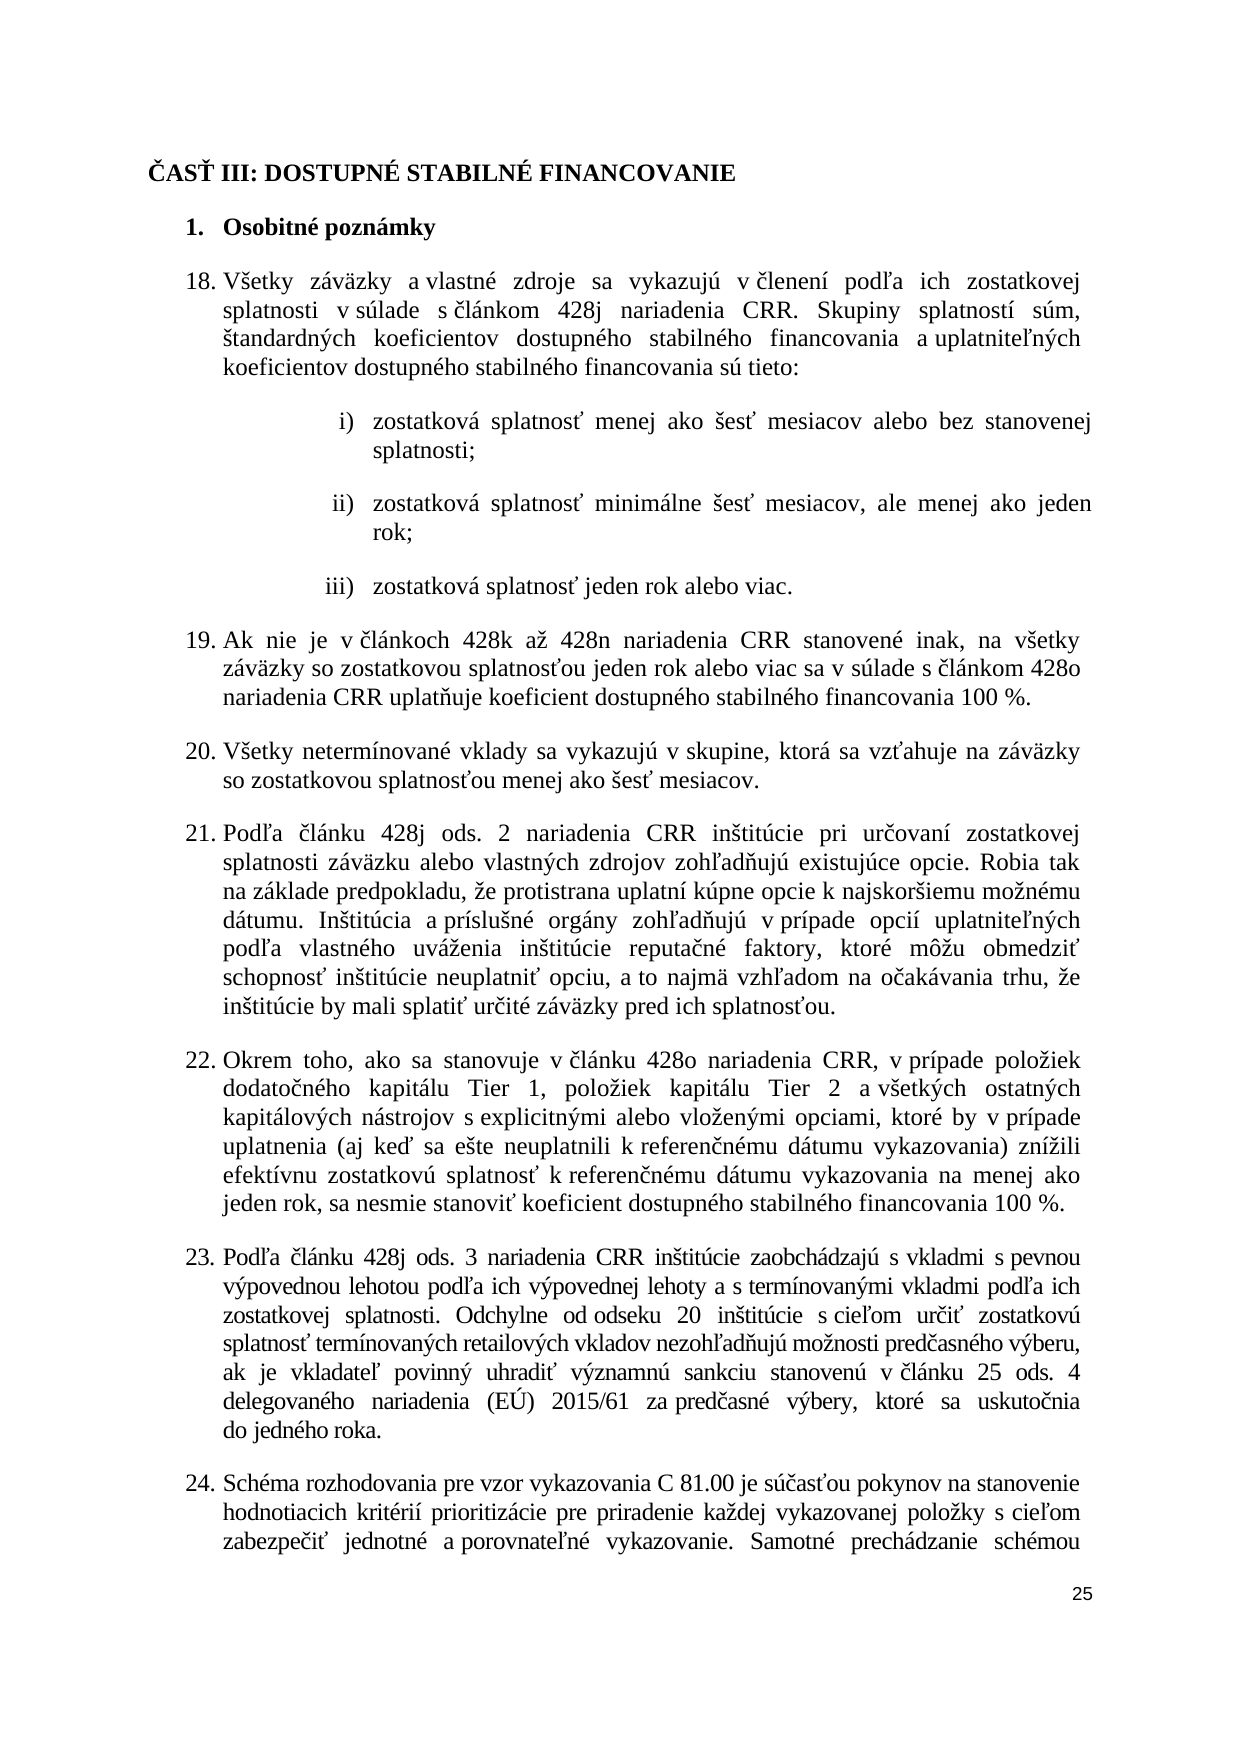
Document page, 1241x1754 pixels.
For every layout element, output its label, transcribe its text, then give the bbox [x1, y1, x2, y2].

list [185, 1468, 1081, 1555]
list Podľa článku 428j ods. 2 nariadenia CRR inštitúcie pri určovaní zostatkovej splatnosti záväzku alebo vlastných zdrojov zohľadňujú existujúce opcie. Robia tak na základe predpokladu, že protistrana uplatní kúpne opcie k najskoršiemu možnému dátumu. Inštitúcia a príslušné orgány zohľadňujú v prípade opcií uplatniteľných podľa vlastného uváženia inštitúcie reputačné faktory, ktoré môžu obmedziť schopnosť inštitúcie neuplatniť opciu, a to najmä vzhľadom na očakávania trhu, že inštitúcie by mali splatiť určité záväzky pred ich splatnosťou. [185, 818, 1081, 1020]
list Osobitné poznámky [185, 212, 1092, 241]
list Okrem toho, ako sa stanovuje v článku 428o nariadenia CRR, v prípade položiek dodatočného kapitálu Tier 1, položiek kapitálu Tier 2 a všetkých ostatných kapitálových nástrojov s explicitnými alebo vloženými opciami, ktoré by v prípade uplatnenia (aj keď sa ešte neuplatnili k referenčnému dátumu vykazovania) znížili efektívnu zostatkovú splatnosť k referenčnému dátumu vykazovania na menej ako jeden rok, sa nesmie stanoviť koeficient dostupného stabilného financovania 100 %. [185, 1045, 1081, 1217]
list Všetky záväzky a vlastné zdroje sa vykazujú v členení podľa ich zostatkovej splatnosti v súlade s článkom 428j nariadenia CRR. Skupiny splatností súm, štandardných koeficientov dostupného stabilného financovania a uplatniteľných koeficientov dostupného stabilného financovania sú tieto: [185, 266, 1081, 381]
list zostatková splatnosť menej ako šesť mesiacov alebo bez stanovenej splatnosti; [354, 406, 1092, 463]
list zostatková splatnosť jeden rok alebo viac. [354, 571, 1092, 600]
list Všetky netermínované vklady sa vykazujú v skupine, ktorá sa vzťahuje na záväzky so zostatkovou splatnosťou menej ako šesť mesiacov. [185, 736, 1081, 793]
list Podľa článku 428j ods. 3 nariadenia CRR inštitúcie zaobchádzajú s vkladmi s pevnou výpovednou lehotou podľa ich výpovednej lehoty a s termínovanými vkladmi podľa ich zostatkovej splatnosti. Odchylne od odseku 21 inštitúcie s cieľom určiť zostatkovú splatnosť termínovaných retailových vkladov nezohľadňujú možnosti predčasného výberu, ak je vkladateľ povinný uhradiť významnú sankciu stanovenú v článku 25 ods. 4 delegovaného nariadenia (EÚ) 2015/61 za predčasné výbery, ktoré sa uskutočnia do jedného roka. [185, 1242, 1081, 1443]
text ČASŤ III: DOSTUPNÉ STABILNÉ FINANCOVANIE [148, 158, 1092, 187]
list zostatková splatnosť minimálne šesť mesiacov, ale menej ako jeden rok; [354, 488, 1092, 546]
list Ak nie je v článkoch 428k až 428n nariadenia CRR stanovené inak, na všetky záväzky so zostatkovou splatnosťou jeden rok alebo viac sa v súlade s článkom 428o nariadenia CRR uplatňuje koeficient dostupného stabilného financovania 100 %. [185, 625, 1081, 711]
